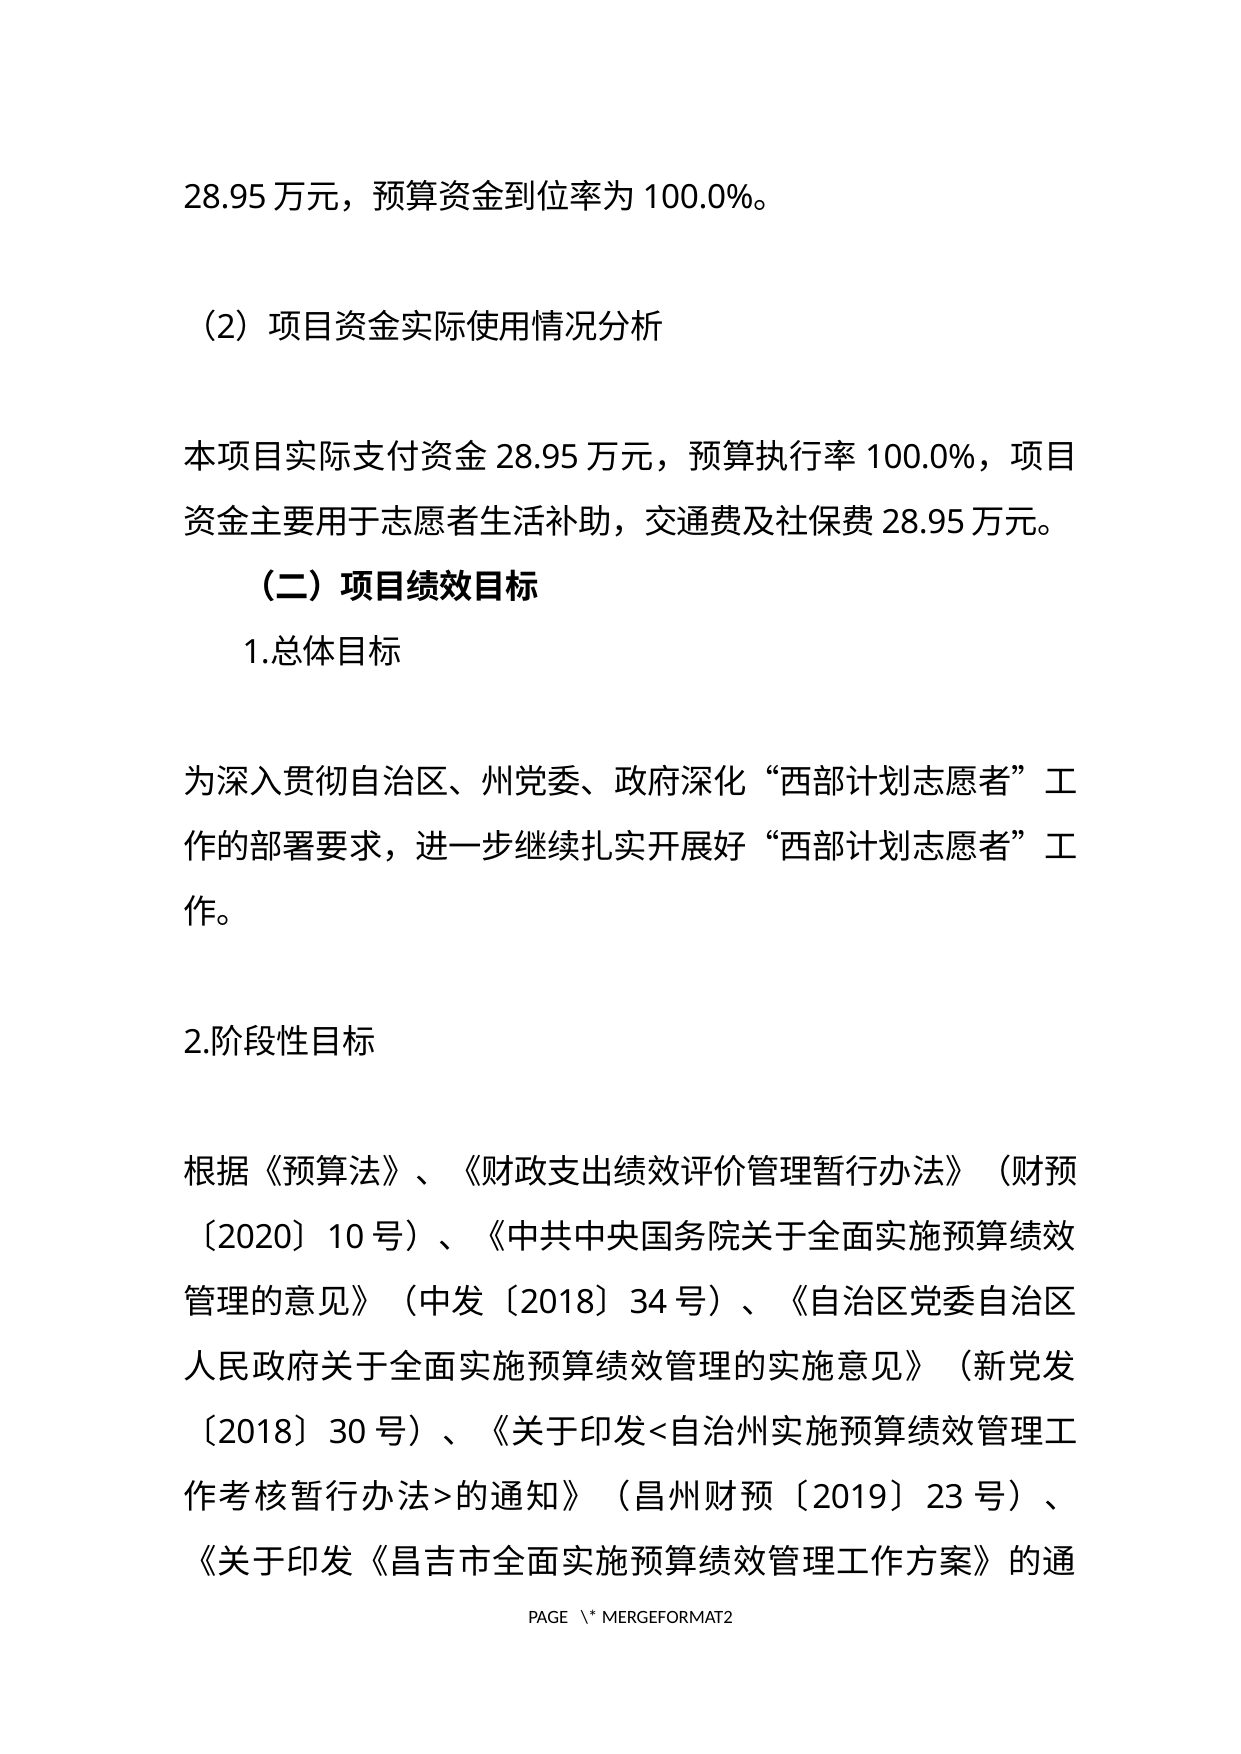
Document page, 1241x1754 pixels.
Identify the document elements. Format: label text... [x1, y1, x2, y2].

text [183, 162, 1078, 552]
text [183, 617, 1078, 1592]
text （二）项目绩效目标 [183, 552, 1078, 617]
